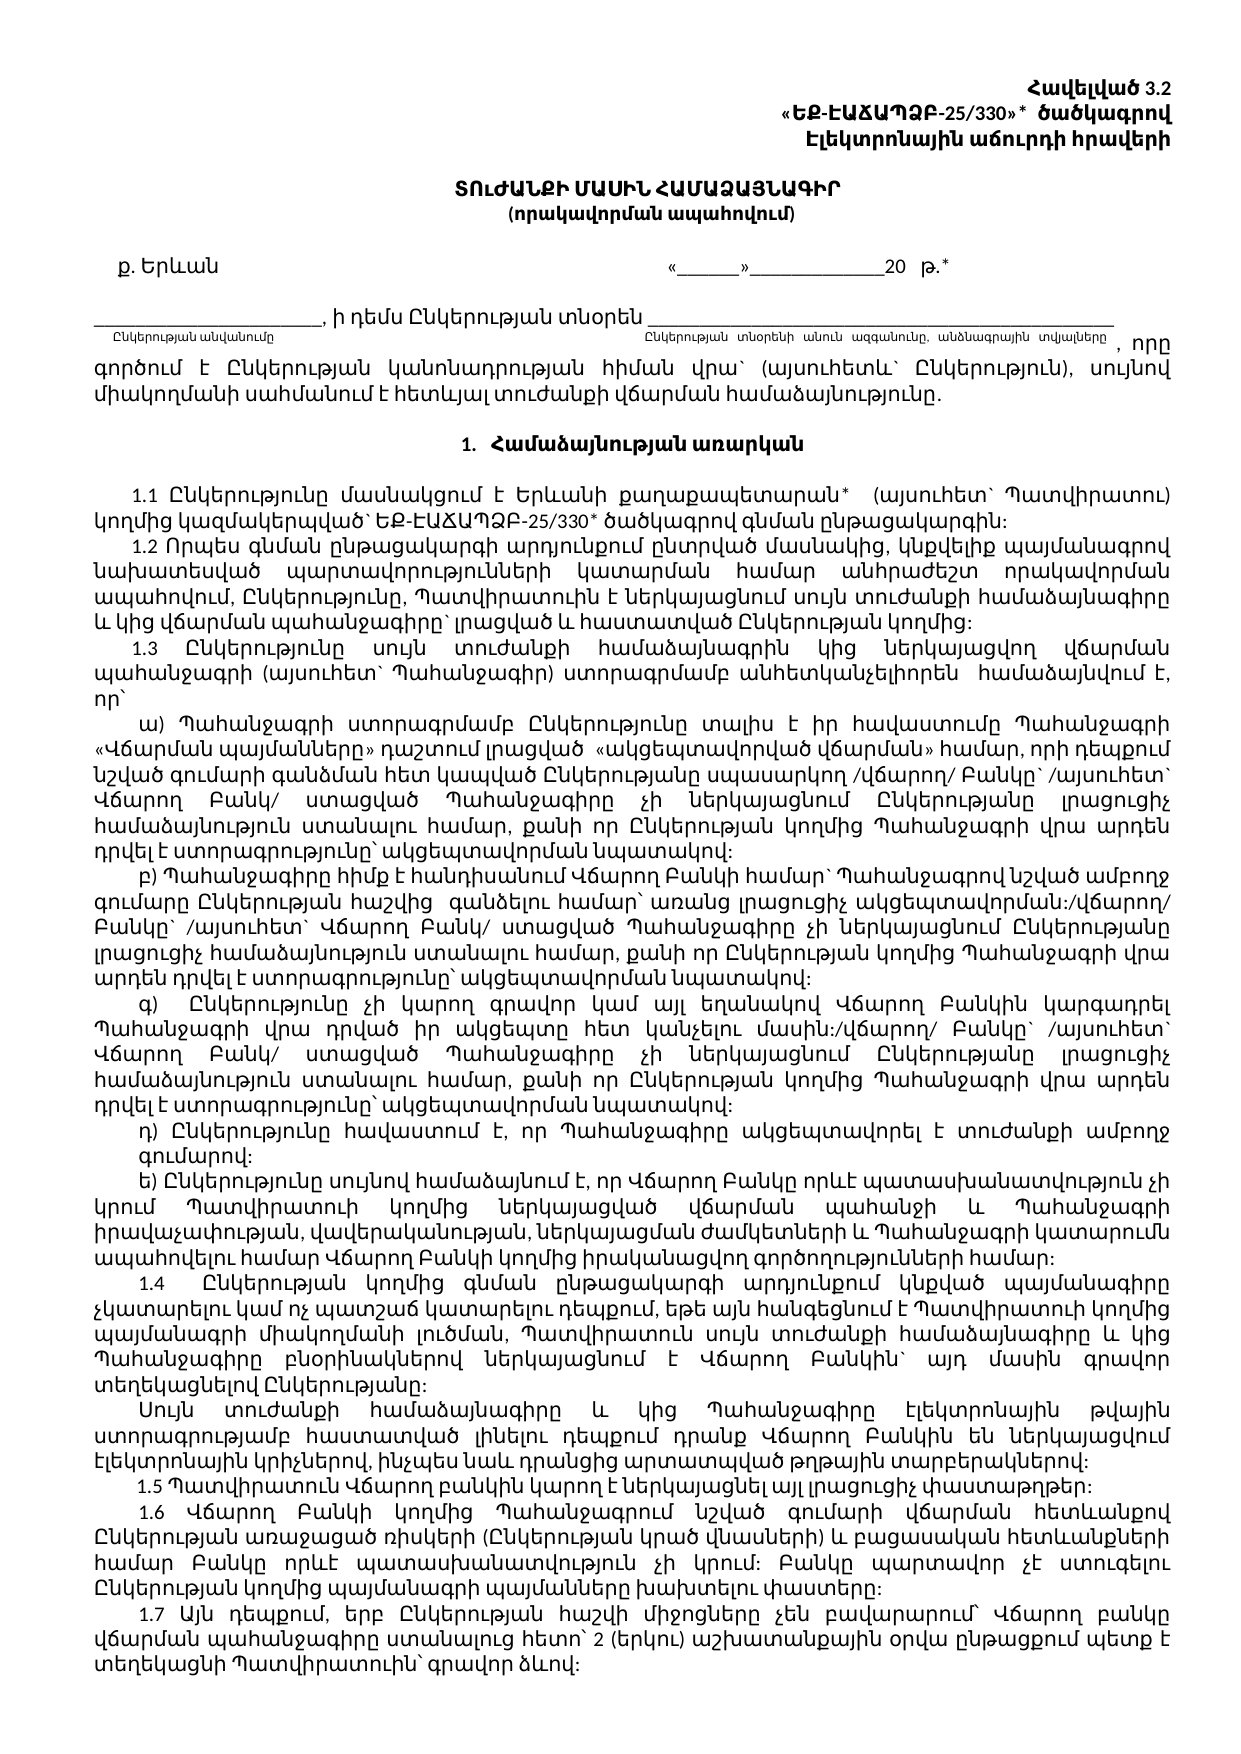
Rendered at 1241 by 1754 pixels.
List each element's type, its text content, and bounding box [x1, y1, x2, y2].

text Հավելված 3.2 [94, 75, 1171, 100]
text ______________________, ի դեմս Ընկերության տնօրեն _____________________________________________ [94, 304, 1171, 330]
text «ԵՔ-ԷԱՃԱՊՁԲ-25/330»* ծածկագրով [94, 100, 1171, 126]
text ՏՈւԺԱՆՔԻ ՄԱՍԻՆ ՀԱՄԱՁԱՅՆԱԳԻՐ [94, 177, 1171, 202]
text 1.2 Որպես գնման ընթացակարգի արդյունքում ընտրված մասնակից, կնքվելիք պայմանագրով նախատեսված պարտավորությունների կատարման համար անհրաժեշտ որակավորման ապահովում, Ընկերությունը, Պատվիրատուին է ներկայացնում սույն տուժանքի համաձայնագիրը և կից վճարման պահանջագիրը` լրացված և հաստատված Ընկերության կողմից: [94, 533, 1171, 635]
text 1.1 Ընկերությունը մասնակցում է Երևանի քաղաքապետարան* (այսուհետ` Պատվիրատու) կողմից կազմակերպված` ԵՔ-ԷԱՃԱՊՁԲ-25/330* ծածկագրով գնման ընթացակարգին: [94, 482, 1171, 533]
text դ) Ընկերությունը հավաստում է, որ Պահանջագիրը ակցեպտավորել է տուժանքի ամբողջ գումարով: [138, 1118, 1171, 1169]
text Էլեկտրոնային աճուրդի հրավերի [94, 126, 1171, 151]
text ք. Երևան «______»_____________20 թ.* [94, 254, 1171, 279]
text ե) Ընկերությունը սույնով համաձայնում է, որ Վճարող Բանկը որևէ պատասխանատվություն չի կրում Պատվիրատուի կողմից ներկայացված վճարման պահանջի և Պահանջագրի իրավաչափության, վավերականության, ներկայացման ժամկետների և Պահանջագրի կատարումն ապահովելու համար Վճարող Բանկի կողմից իրականացվող գործողությունների համար: [94, 1169, 1171, 1270]
text ա) Պահանջագրի ստորագրմամբ Ընկերությունը տալիս է իր հավաստումը Պահանջագրի «Վճարման պայմանները» դաշտում լրացված «ակցեպտավորված վճարման» համար, որի դեպքում նշված գումարի գանձման հետ կապված Ընկերությանը սպասարկող /վճարող/ Բանկը` /այսուհետ` Վճարող Բանկ/ ստացված Պահանջագիրը չի ներկայացնում Ընկերությանը լրացուցիչ համաձայնություն ստանալու համար, քանի որ Ընկերության կողմից Պահանջագրի վրա արդեն դրվել է ստորագրությունը՝ ակցեպտավորման նպատակով: [94, 711, 1171, 864]
text բ) Պահանջագիրը հիմք է հանդիսանում Վճարող Բանկի համար` Պահանջագրով նշված ամբողջ գումարը Ընկերության հաշվից գանձելու համար՝ առանց լրացուցիչ ակցեպտավորման:/վճարող/ Բանկը` /այսուհետ` Վճարող Բանկ/ ստացված Պահանջագիրը չի ներկայացնում Ընկերությանը լրացուցիչ համաձայնություն ստանալու համար, քանի որ Ընկերության կողմից Պահանջագրի վրա արդեն դրվել է ստորագրությունը՝ ակցեպտավորման նպատակով: [94, 864, 1171, 991]
text գ) Ընկերությունը չի կարող գրավոր կամ այլ եղանակով Վճարող Բանկին կարգադրել Պահանջագրի վրա դրված իր ակցեպտը հետ կանչելու մասին:/վճարող/ Բանկը` /այսուհետ` Վճարող Բանկ/ ստացված Պահանջագիրը չի ներկայացնում Ընկերությանը լրացուցիչ համաձայնություն ստանալու համար, քանի որ Ընկերության կողմից Պահանջագրի վրա արդեն դրվել է ստորագրությունը՝ ակցեպտավորման նպատակով: [94, 991, 1171, 1118]
text Ընկերության անվանումը Ընկերության տնօրենի անուն ազգանունը, անձնագրային տվյալները , որը գործում է Ընկերության կանոնադրության հիման վրա` (այսուհետև` Ընկերություն), սույնով միակողմանի սահմանում է հետևյալ տուժանքի վճարման համաձայնությունը. [94, 330, 1171, 406]
text Սույն տուժանքի համաձայնագիրը և կից Պահանջագիրը էլեկտրոնային թվային ստորագրությամբ հաստատված լինելու դեպքում դրանք Վճարող Բանկին են ներկայացվում էլեկտրոնային կրիչներով, ինչպես նաև դրանցից արտատպված թղթային տարբերակներով: [94, 1397, 1171, 1474]
text 1.5 Պատվիրատուն Վճարող բանկին կարող է ներկայացնել այլ լրացուցիչ փաստաթղթեր: [94, 1474, 1171, 1499]
text 1.6 Վճարող Բանկի կողմից Պահանջագրում նշված գումարի վճարման հետևանքով Ընկերության առաջացած ռիսկերի (Ընկերության կրած վնասների) և բացասական հետևանքների համար Բանկը որևէ պատասխանատվություն չի կրում: Բանկը պարտավոր չէ ստուգելու Ընկերության կողմից պայմանագրի պայմանները խախտելու փաստերը: [94, 1499, 1171, 1601]
text 1.3 Ընկերությունը սույն տուժանքի համաձայնագրին կից ներկայացվող վճարման պահանջագրի (այսուհետ` Պահանջագիր) ստորագրմամբ անհետկանչելիորեն համաձայնվում է, որ՝ [94, 635, 1171, 711]
text 1. Համաձայնության առարկան [94, 432, 1171, 457]
text 1.4 Ընկերության կողմից գնման ընթացակարգի արդյունքում կնքված պայմանագիրը չկատարելու կամ ոչ պատշաճ կատարելու դեպքում, եթե այն հանգեցնում է Պատվիրատուի կողմից պայմանագրի միակողմանի լուծման, Պատվիրատուն սույն տուժանքի համաձայնագիրը և կից Պահանջագիրը բնօրինակներով ներկայացնում է Վճարող Բանկին` այդ մասին գրավոր տեղեկացնելով Ընկերությանը: [94, 1270, 1171, 1397]
text (որակավորման ապահովում) [94, 202, 1171, 225]
text 1.7 Այն դեպքում, երբ Ընկերության հաշվի միջոցները չեն բավարարում՝ Վճարող բանկը վճարման պահանջագիրը ստանալուց հետո՝ 2 (երկու) աշխատանքային օրվա ընթացքում պետք է տեղեկացնի Պատվիրատուին՝ գրավոր ձևով: [94, 1601, 1171, 1677]
